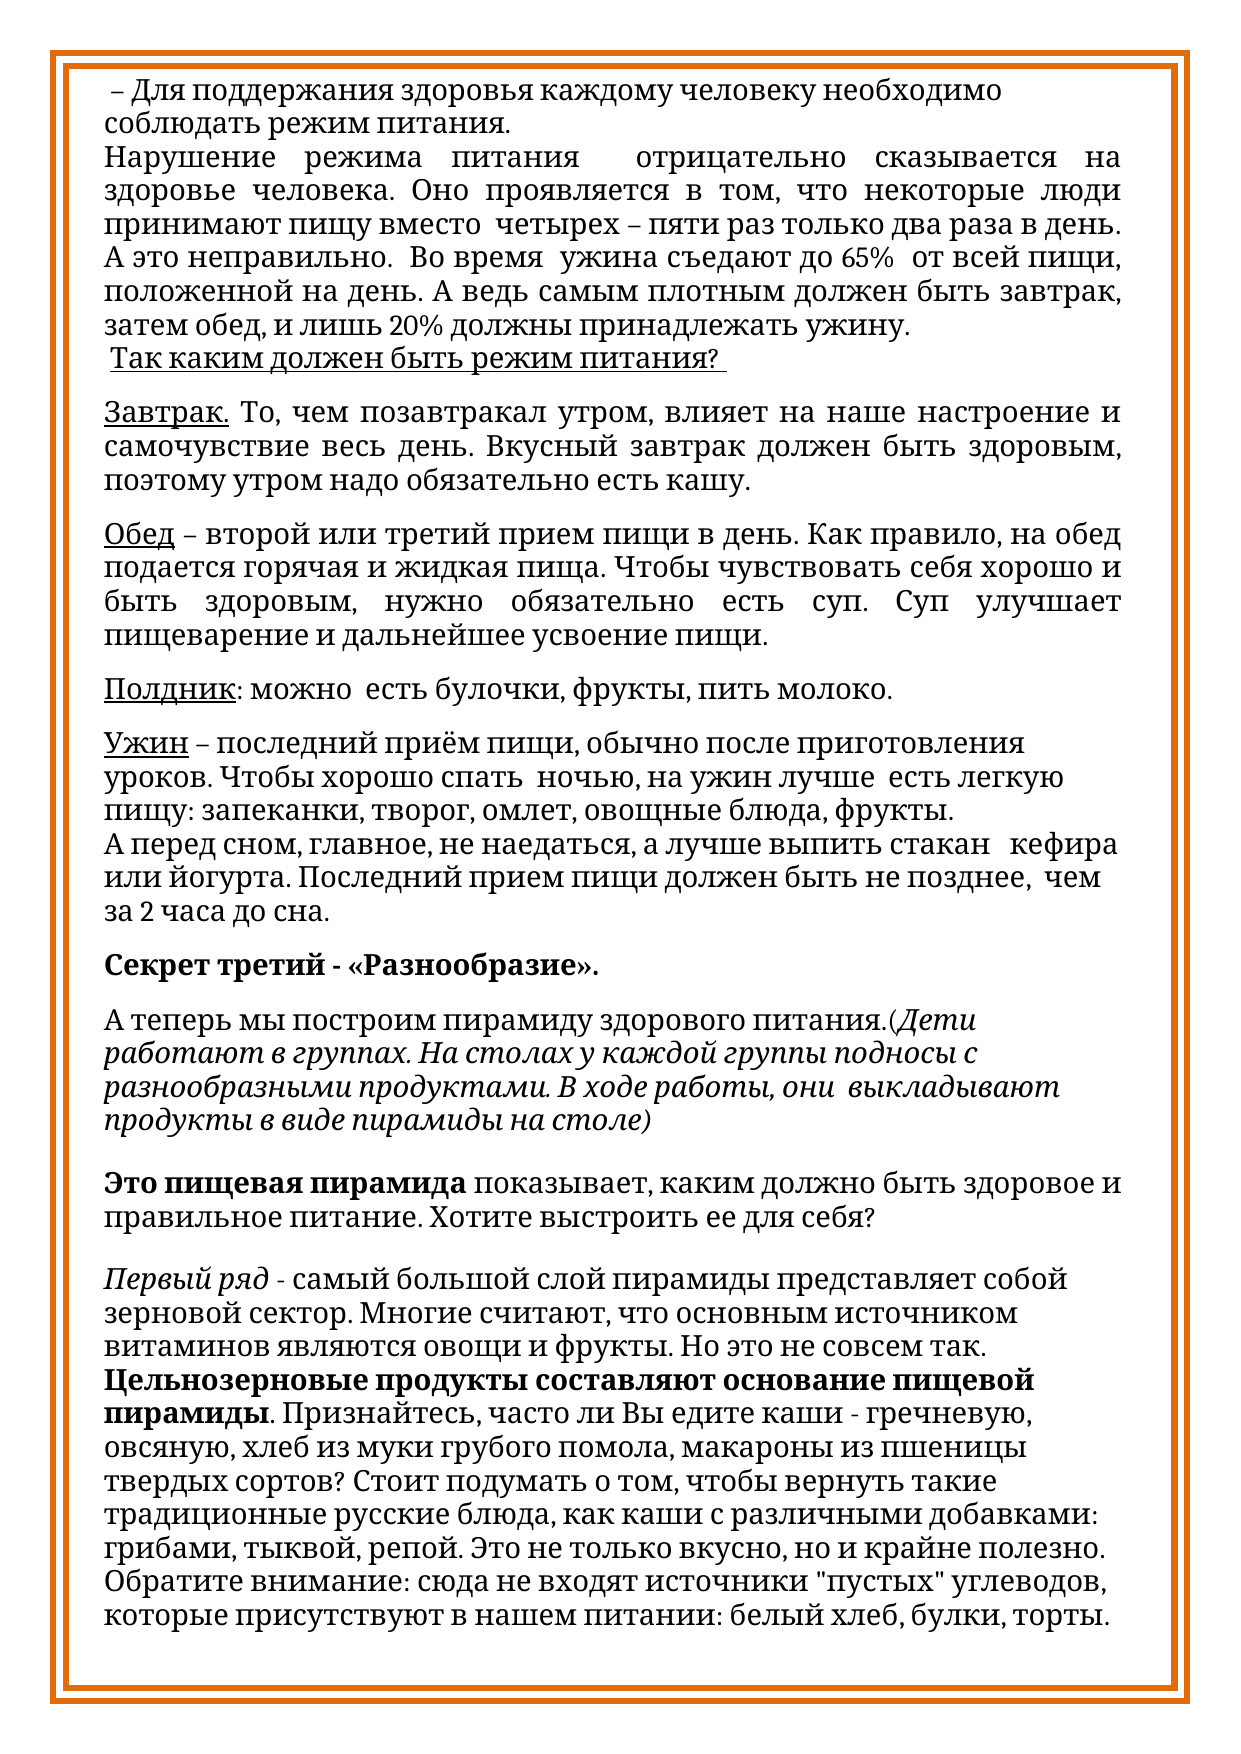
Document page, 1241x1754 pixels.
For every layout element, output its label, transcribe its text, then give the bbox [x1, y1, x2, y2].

text Это пищевая пирамида показывает, каким должно быть здоровое и правильное питание. Хотите выстроить ее для себя? [103, 1167, 1122, 1234]
text Секрет третий - «Разнообразие». [103, 949, 1122, 983]
text Ужин – последний приём пищи, обычно после приготовления уроков. Чтобы хорошо спать ночью, на ужин лучше есть легкую пищу: запеканки, творог, омлет, овощные блюда, фрукты. А перед сном, главное, не наедаться, а лучше выпить стакан кефира или йогурта. Последний прием пищи должен быть не позднее, чем за 2 часа до сна. [103, 727, 1122, 929]
text Полдник: можно есть булочки, фрукты, пить молоко. [103, 673, 1122, 707]
text Нарушение режима питания отрицательно сказывается на здоровье человека. Оно проявляется в том, что некоторые люди принимают пищу вместо четырех – пяти раз только два раза в день. А это неправильно. Во время ужина съедают до 65% от всей пищи, положенной на день. А ведь самым плотным должен быть завтрак, затем обед, и лишь 20% должны принадлежать ужину. [103, 141, 1122, 342]
text Так каким должен быть режим питания? [103, 342, 1122, 376]
text А теперь мы построим пирамиду здорового питания.(Дети работают в группах. На столах у каждой группы подносы с разнообразными продуктами. В ходе работы, они выкладывают продукты в виде пирамиды на столе) [103, 1004, 1122, 1138]
text Обед – второй или третий прием пищи в день. Как правило, на обед подается горячая и жидкая пища. Чтобы чувствовать себя хорошо и быть здоровым, нужно обязательно есть суп. Суп улучшает пищеварение и дальнейшее усвоение пищи. [103, 518, 1122, 652]
text Первый ряд - самый большой слой пирамиды представляет собой зерновой сектор. Многие считают, что основным источником витаминов являются овощи и фрукты. Но это не совсем так. Цельнозерновые продукты составляют основание пищевой пирамиды. Признайтесь, часто ли Вы едите каши - гречневую, овсяную, хлеб из муки грубого помола, макароны из пшеницы твердых сортов? Стоит подумать о том, чтобы вернуть такие традиционные русские блюда, как каши с различными добавками: грибами, тыквой, репой. Это не только вкусно, но и крайне полезно. Обратите внимание: сюда не входят источники "пустых" углеводов, которые присутствуют в нашем питании: белый хлеб, булки, торты. [103, 1263, 1122, 1632]
text Завтрак. То, чем позавтракал утром, влияет на наше настроение и самочувствие весь день. Вкусный завтрак должен быть здоровым, поэтому утром надо обязательно есть кашу. [103, 397, 1122, 497]
text – Для поддержания здоровья каждому человеку необходимо соблюдать режим питания. [103, 74, 1122, 141]
